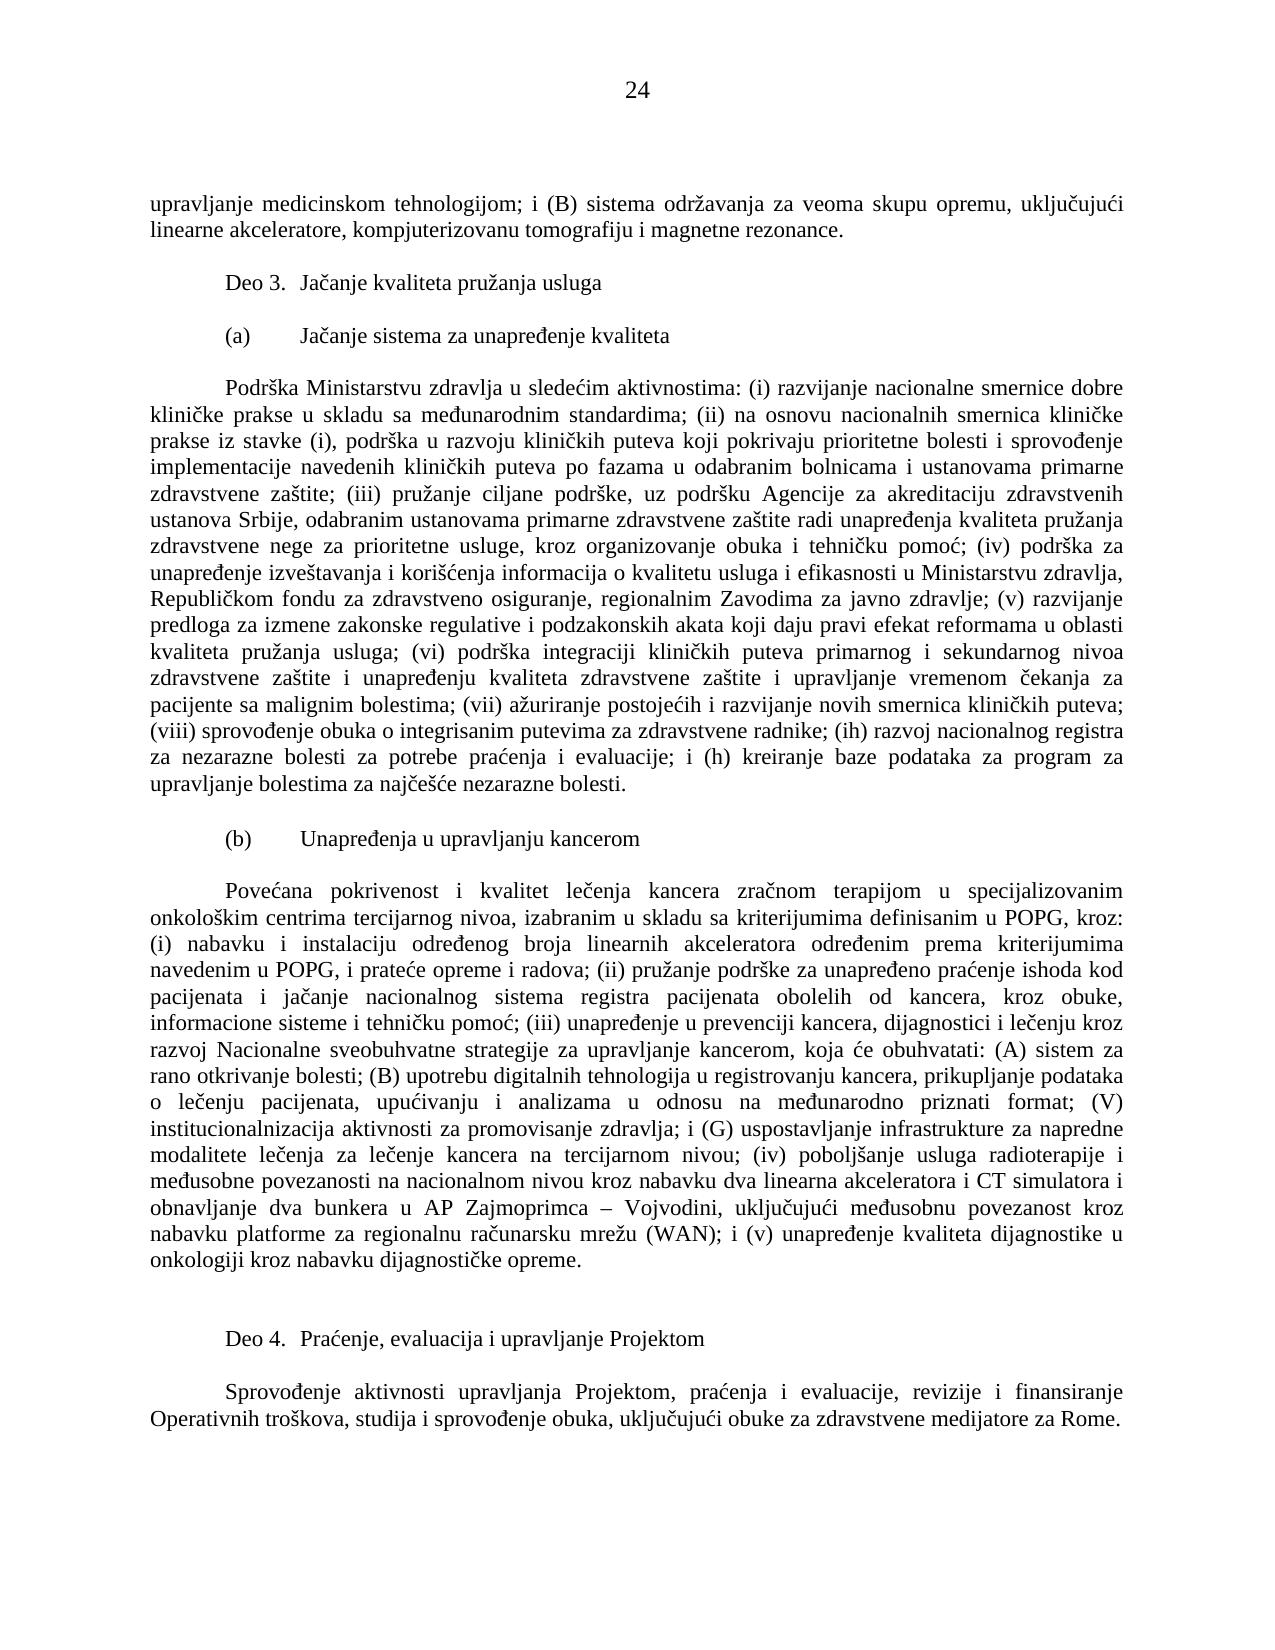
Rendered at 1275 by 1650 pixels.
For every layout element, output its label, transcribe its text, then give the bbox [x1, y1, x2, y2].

text Deo 4. Praćenje, evaluacija i upravljanje Projektom [150, 1326, 1125, 1352]
text (b) Unapređenja u upravljanju kancerom [150, 825, 1125, 851]
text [150, 190, 1125, 243]
text Povećana pokrivenost i kvalitet lečenja kancera zračnom terapijom u specijalizovanim onkološkim centrima tercijarnog nivoa, izabranim u skladu sa kriterijumima definisanim u POPG, kroz: (i) nabavku i instalaciju određenog broja linearnih akceleratora određenim prema kriterijumima navedenim u POPG, i prateće opreme i radova; (ii) pružanje podrške za unapređeno praćenje ishoda kod pacijenata i jačanje nacionalnog sistema registra pacijenata obolelih od kancera, kroz obuke, informacione sisteme i tehničku pomoć; (iii) unapređenje u prevenciji kancera, dijagnostici i lečenju kroz razvoj Nacionalne sveobuhvatne strategije za upravljanje kancerom, koja će obuhvatati: (A) sistem za rano otkrivanje bolesti; (B) upotrebu digitalnih tehnologija u registrovanju kancera, prikupljanje podataka o lečenju pacijenata, upućivanju i analizama u odnosu na međunarodno priznati format; (V) institucionalnizacija aktivnosti za promovisanje zdravlja; i (G) uspostavljanje infrastrukture za napredne modalitete lečenja za lečenje kancera na tercijarnom nivou; (iv) poboljšanje usluga radioterapije i međusobne povezanosti na nacionalnom nivou kroz nabavku dva linearna akceleratora i CT simulatora i obnavljanje dva bunkera u AP Zajmoprimca – Vojvodini, uključujući međusobnu povezanost kroz nabavku platforme za regionalnu računarsku mrežu (WAN); i (v) unapređenje kvaliteta dijagnostike u onkologiji kroz nabavku dijagnostičke opreme. [150, 877, 1125, 1273]
text Podrška Ministarstvu zdravlja u sledećim aktivnostima: (i) razvijanje nacionalne smernice dobre kliničke prakse u skladu sa međunarodnim standardima; (ii) na osnovu nacionalnih smernica kliničke prakse iz stavke (i), podrška u razvoju kliničkih puteva koji pokrivaju prioritetne bolesti i sprovođenje implementacije navedenih kliničkih puteva po fazama u odabranim bolnicama i ustanovama primarne zdravstvene zaštite; (iii) pružanje ciljane podrške, uz podršku Agencije za akreditaciju zdravstvenih ustanova Srbije, odabranim ustanovama primarne zdravstvene zaštite radi unapređenja kvaliteta pružanja zdravstvene nege za prioritetne usluge, kroz organizovanje obuka i tehničku pomoć; (iv) podrška za unapređenje izveštavanja i korišćenja informacija o kvalitetu usluga i efikasnosti u Ministarstvu zdravlja, Republičkom fondu za zdravstveno osiguranje, regionalnim Zavodima za javno zdravlje; (v) razvijanje predloga za izmene zakonske regulative i podzakonskih akata koji daju pravi efekat reformama u oblasti kvaliteta pružanja usluga; (vi) podrška integraciji kliničkih puteva primarnog i sekundarnog nivoa zdravstvene zaštite i unapređenju kvaliteta zdravstvene zaštite i upravljanje vremenom čekanja za pacijente sa malignim bolestima; (vii) ažuriranje postojećih i razvijanje novih smernica kliničkih puteva; (viii) sprovođenje obuka o integrisanim putevima za zdravstvene radnike; (ih) razvoj nacionalnog registra za nezarazne bolesti za potrebe praćenja i evaluacije; i (h) kreiranje baze podataka za program za upravljanje bolestima za najčešće nezarazne bolesti. [150, 374, 1125, 796]
text Sprovođenje aktivnosti upravljanja Projektom, praćenja i evaluacije, revizije i finansiranje Operativnih troškova, studija i sprovođenje obuka, uključujući obuke za zdravstvene medijatore za Rome. [150, 1378, 1125, 1431]
text Deo 3. Jačanje kvaliteta pružanja usluga [150, 269, 1125, 295]
text (a) Jačanje sistema za unapređenje kvaliteta [150, 322, 1125, 348]
